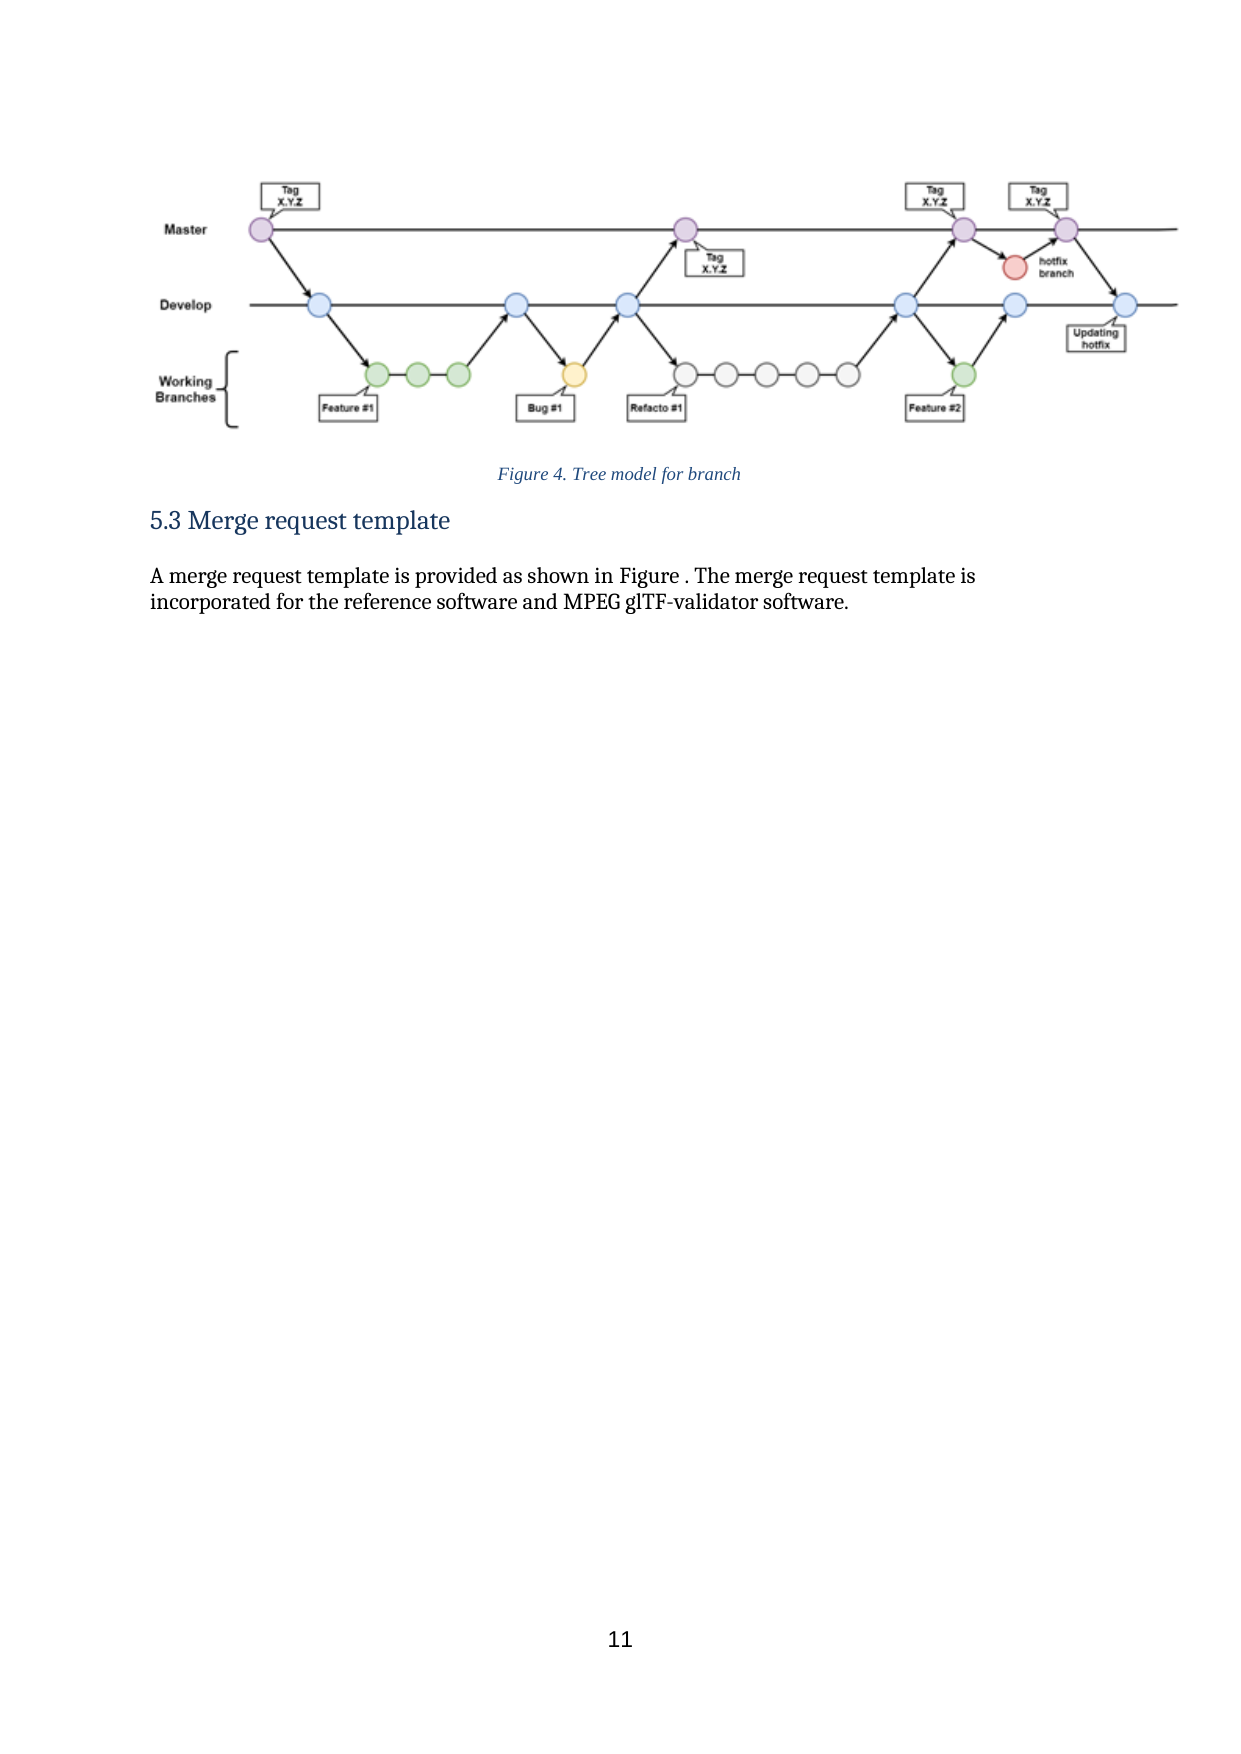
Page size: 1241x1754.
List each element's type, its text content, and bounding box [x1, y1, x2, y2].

picture [150, 177, 1185, 434]
text A merge request template is provided as shown in Figure 3. The merge request template is incorporated for the reference software and MPEG glTF-validator software. [150, 562, 1090, 615]
list Merge request template [150, 505, 1090, 536]
